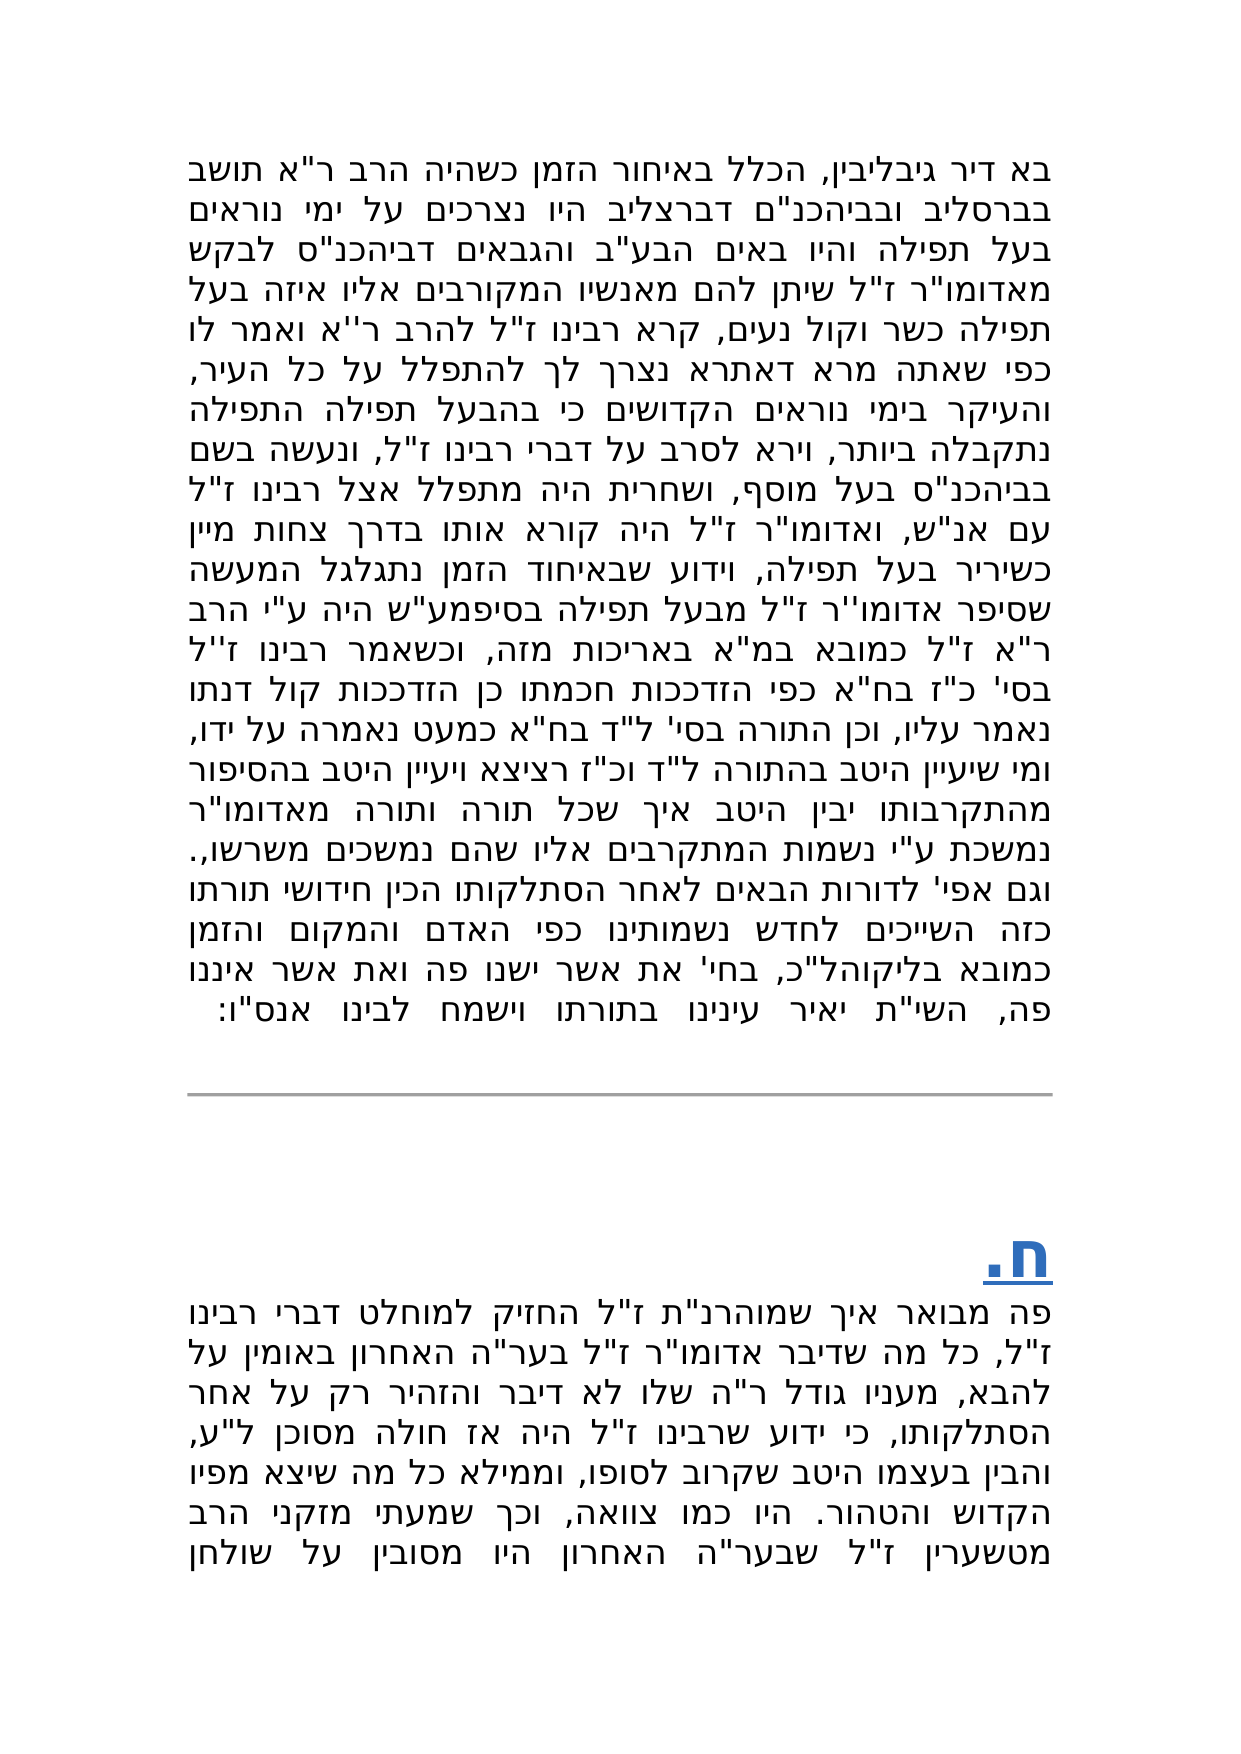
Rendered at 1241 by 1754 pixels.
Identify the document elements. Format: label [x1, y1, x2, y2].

text [187, 150, 1053, 1059]
text [187, 1216, 1053, 1573]
